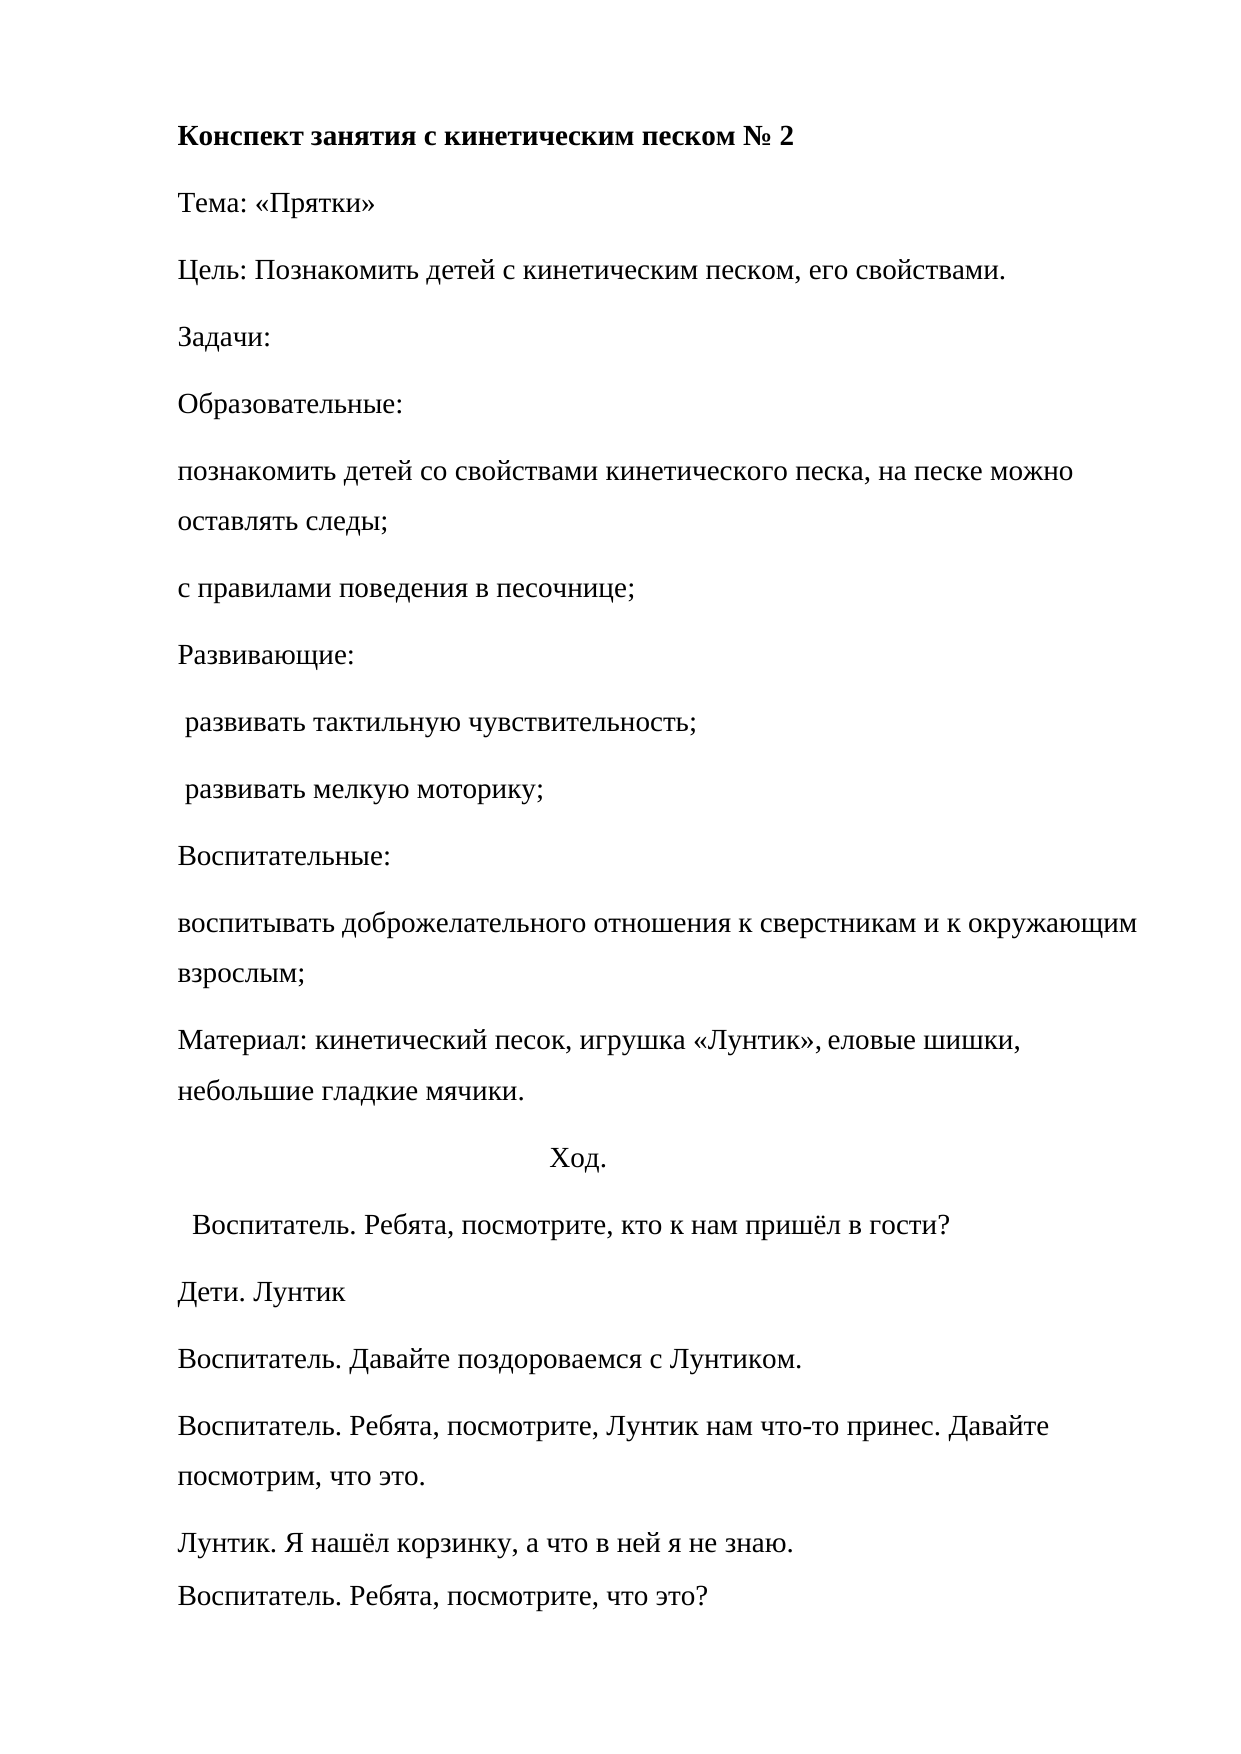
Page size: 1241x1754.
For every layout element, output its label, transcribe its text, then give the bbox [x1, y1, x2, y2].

text воспитывать доброжелательного отношения к сверстникам и к окружающим взрослым; [177, 905, 1152, 989]
text развивать мелкую моторику; [177, 771, 1152, 805]
text Дети. Лунтик [177, 1274, 1152, 1307]
text Воспитатель. Ребята, посмотрите, Лунтик нам что-то принес. Давайте посмотрим, что это. [177, 1408, 1152, 1492]
text развивать тактильную чувствительность; [177, 704, 1152, 738]
text с правилами поведения в песочнице; [627, 570, 1152, 604]
text Воспитательные: [177, 838, 1152, 872]
text Развивающие: [177, 637, 1152, 671]
text Воспитатель. Ребята, посмотрите, что это? [177, 1578, 1152, 1611]
text познакомить детей со свойствами кинетического песка, на песке можно оставлять следы; [177, 453, 1152, 537]
text Конспект занятия с кинетическим песком № 2 [177, 118, 1152, 152]
text Цель: Познакомить детей с кинетическим песком, его свойствами. [177, 252, 1152, 286]
text Воспитатель. Ребята, посмотрите, кто к нам пришёл в гости? [177, 1207, 1152, 1240]
text Лунтик. Я нашёл корзинку, а что в ней я не знаю. [177, 1525, 1152, 1558]
text Задачи: [177, 319, 1152, 353]
text Ход. [177, 1140, 1152, 1173]
text Воспитатель. Давайте поздороваемся с Лунтиком. [177, 1341, 1152, 1374]
text Материал: кинетический песок, игрушка «Лунтик», еловые шишки, небольшие гладкие мячики. [177, 1022, 1152, 1106]
text Образовательные: [177, 386, 1152, 419]
text Тема: «Прятки» [177, 185, 1152, 219]
